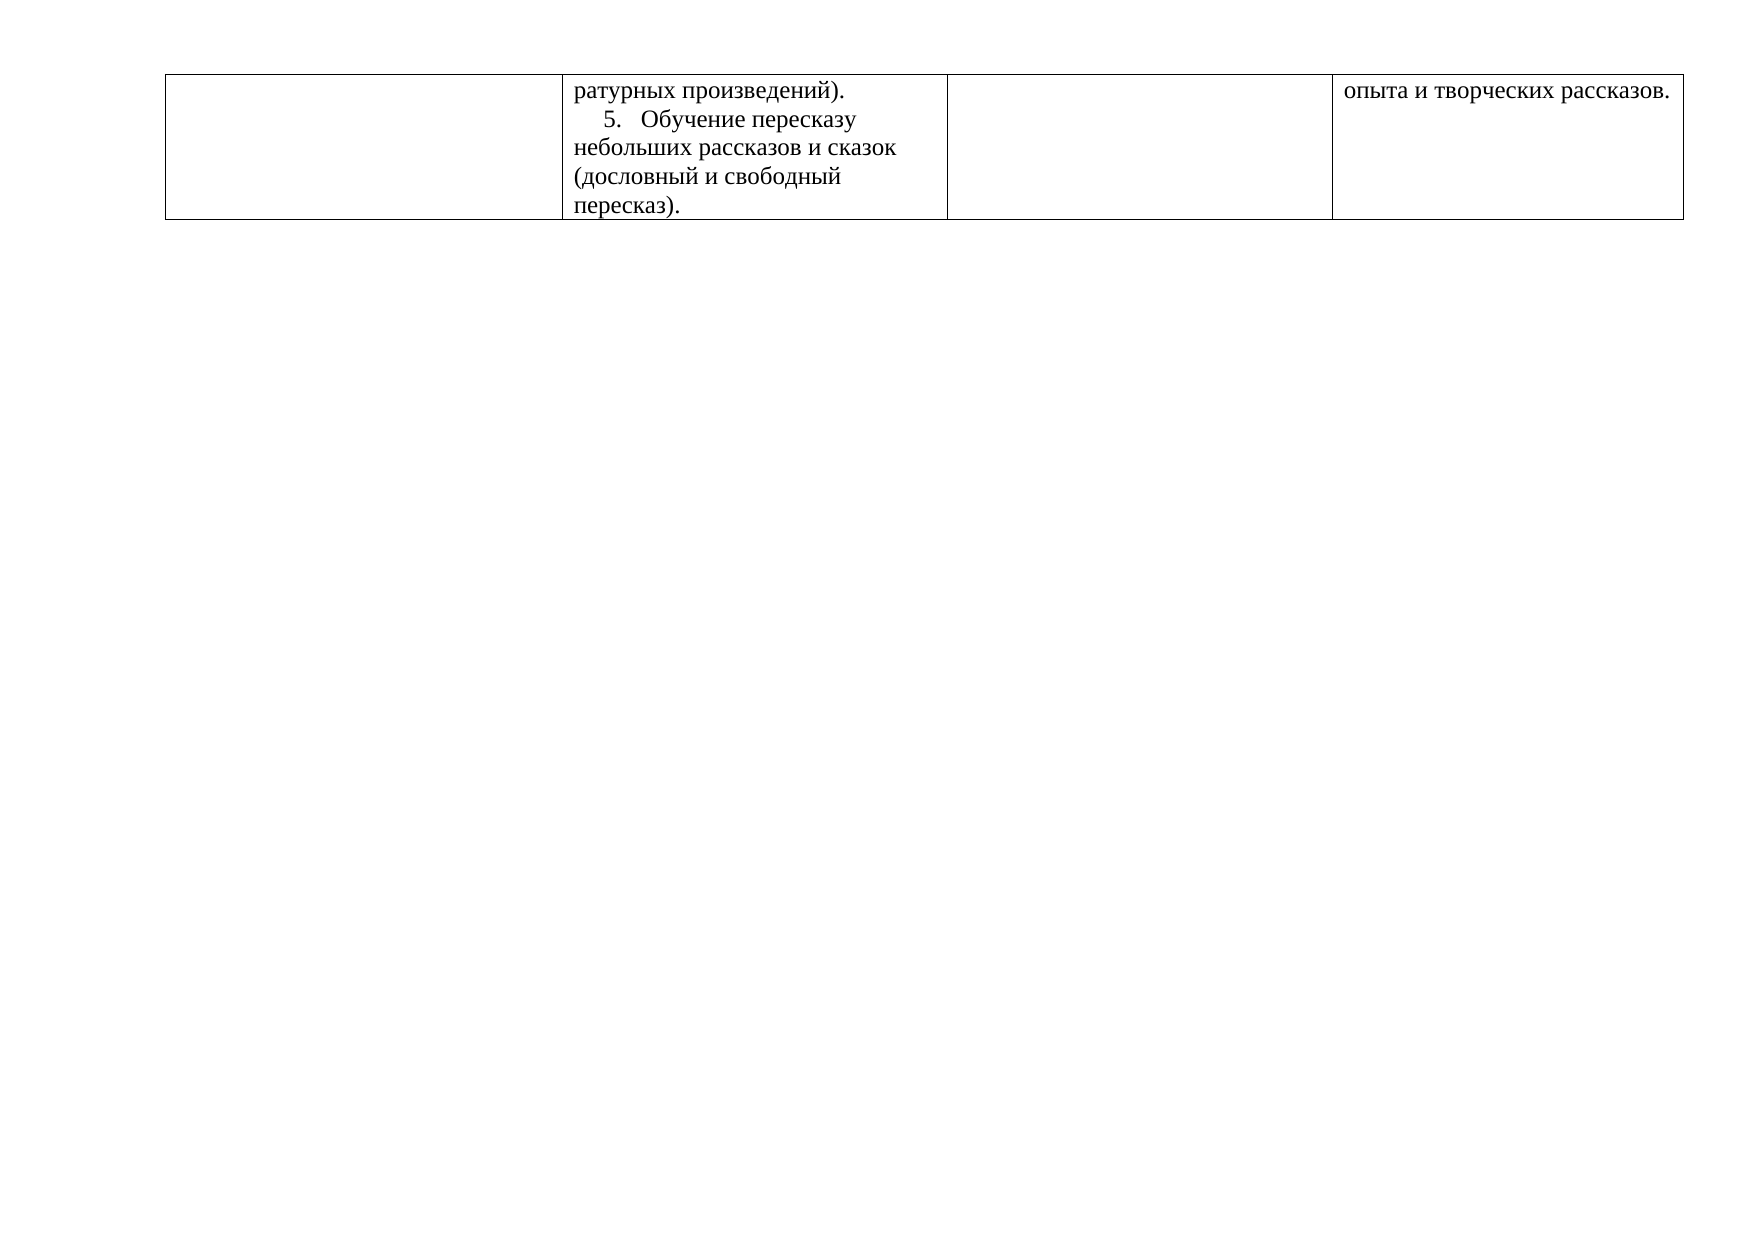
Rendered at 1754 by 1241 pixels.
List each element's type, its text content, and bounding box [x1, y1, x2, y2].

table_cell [948, 75, 1332, 219]
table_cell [166, 75, 562, 219]
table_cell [1333, 75, 1683, 219]
